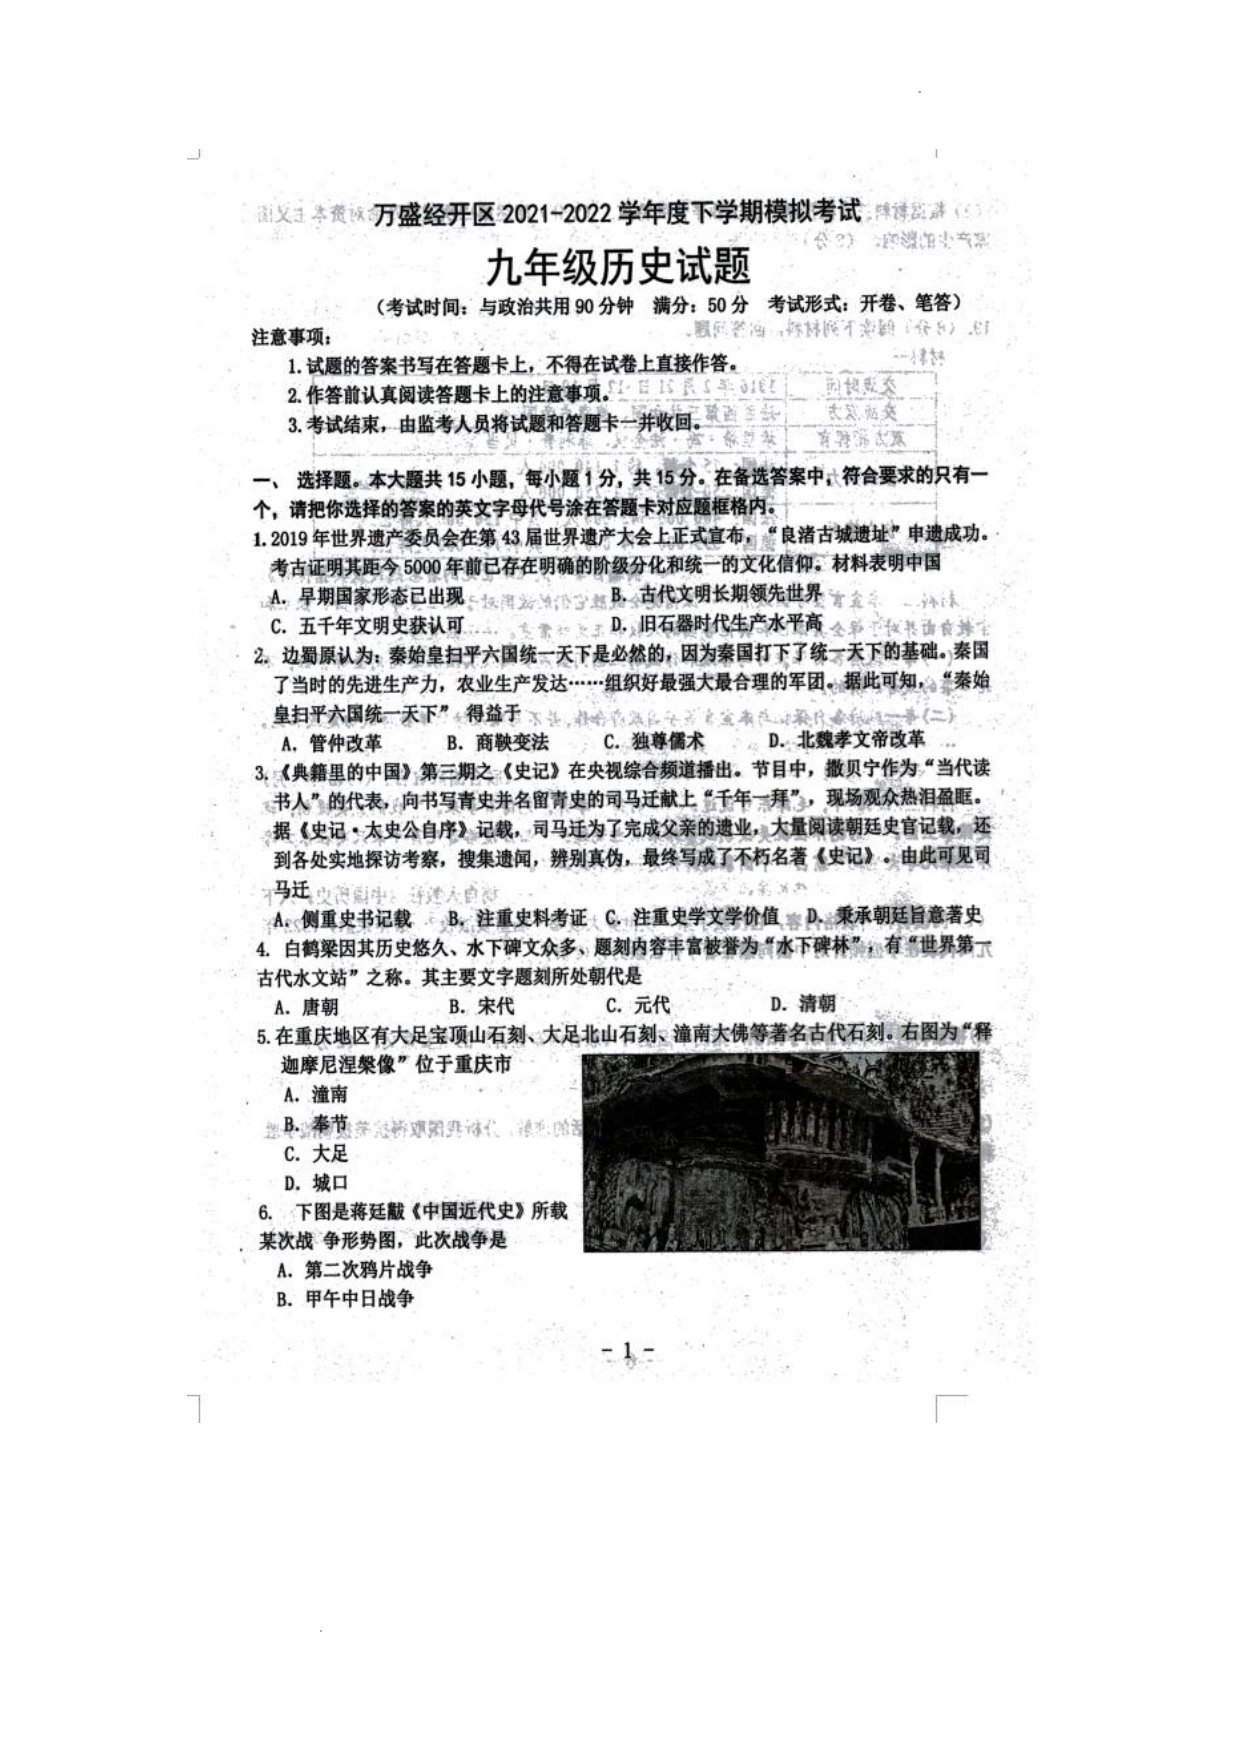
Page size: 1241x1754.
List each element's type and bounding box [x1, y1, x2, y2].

picture [187, 149, 1053, 1423]
